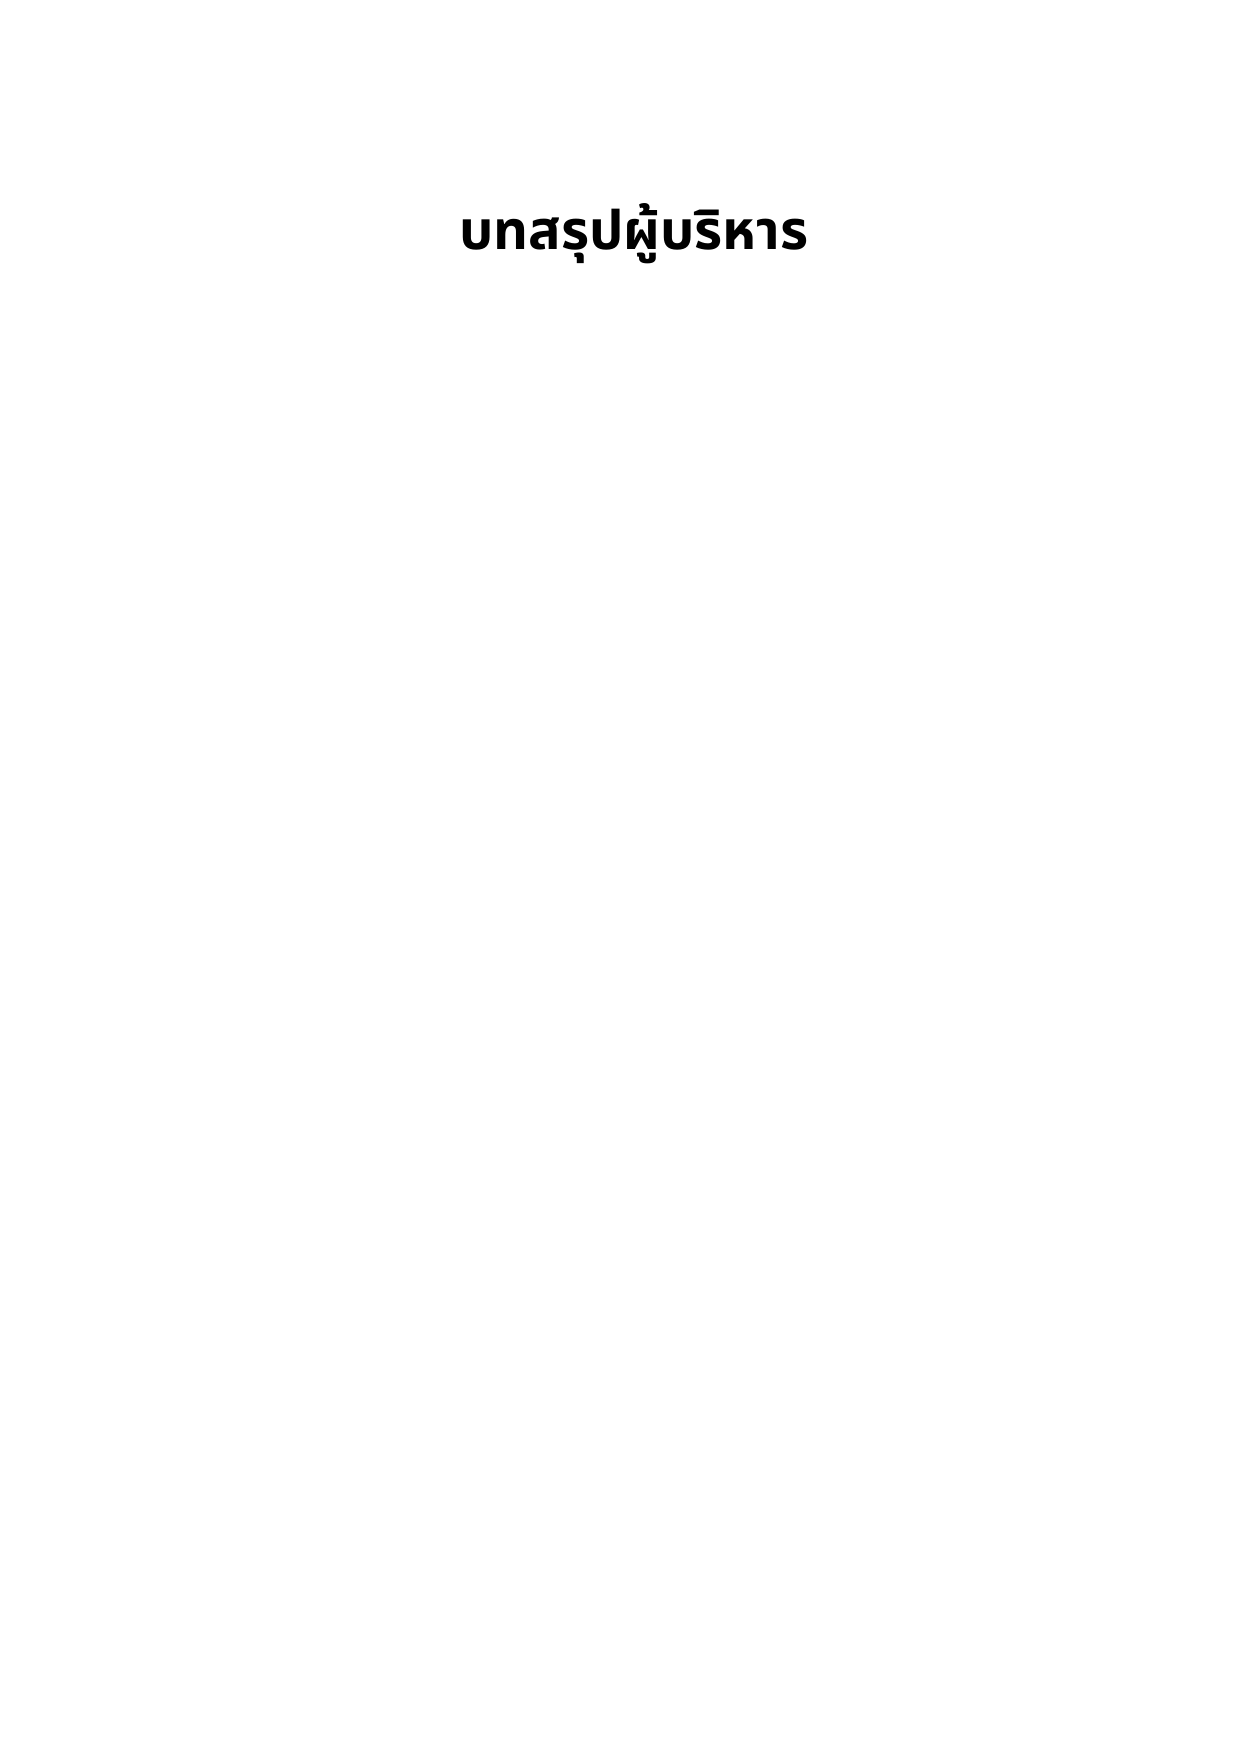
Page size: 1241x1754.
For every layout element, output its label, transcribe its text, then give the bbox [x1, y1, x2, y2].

text บทสรุปผู้บริหาร [177, 192, 1090, 274]
